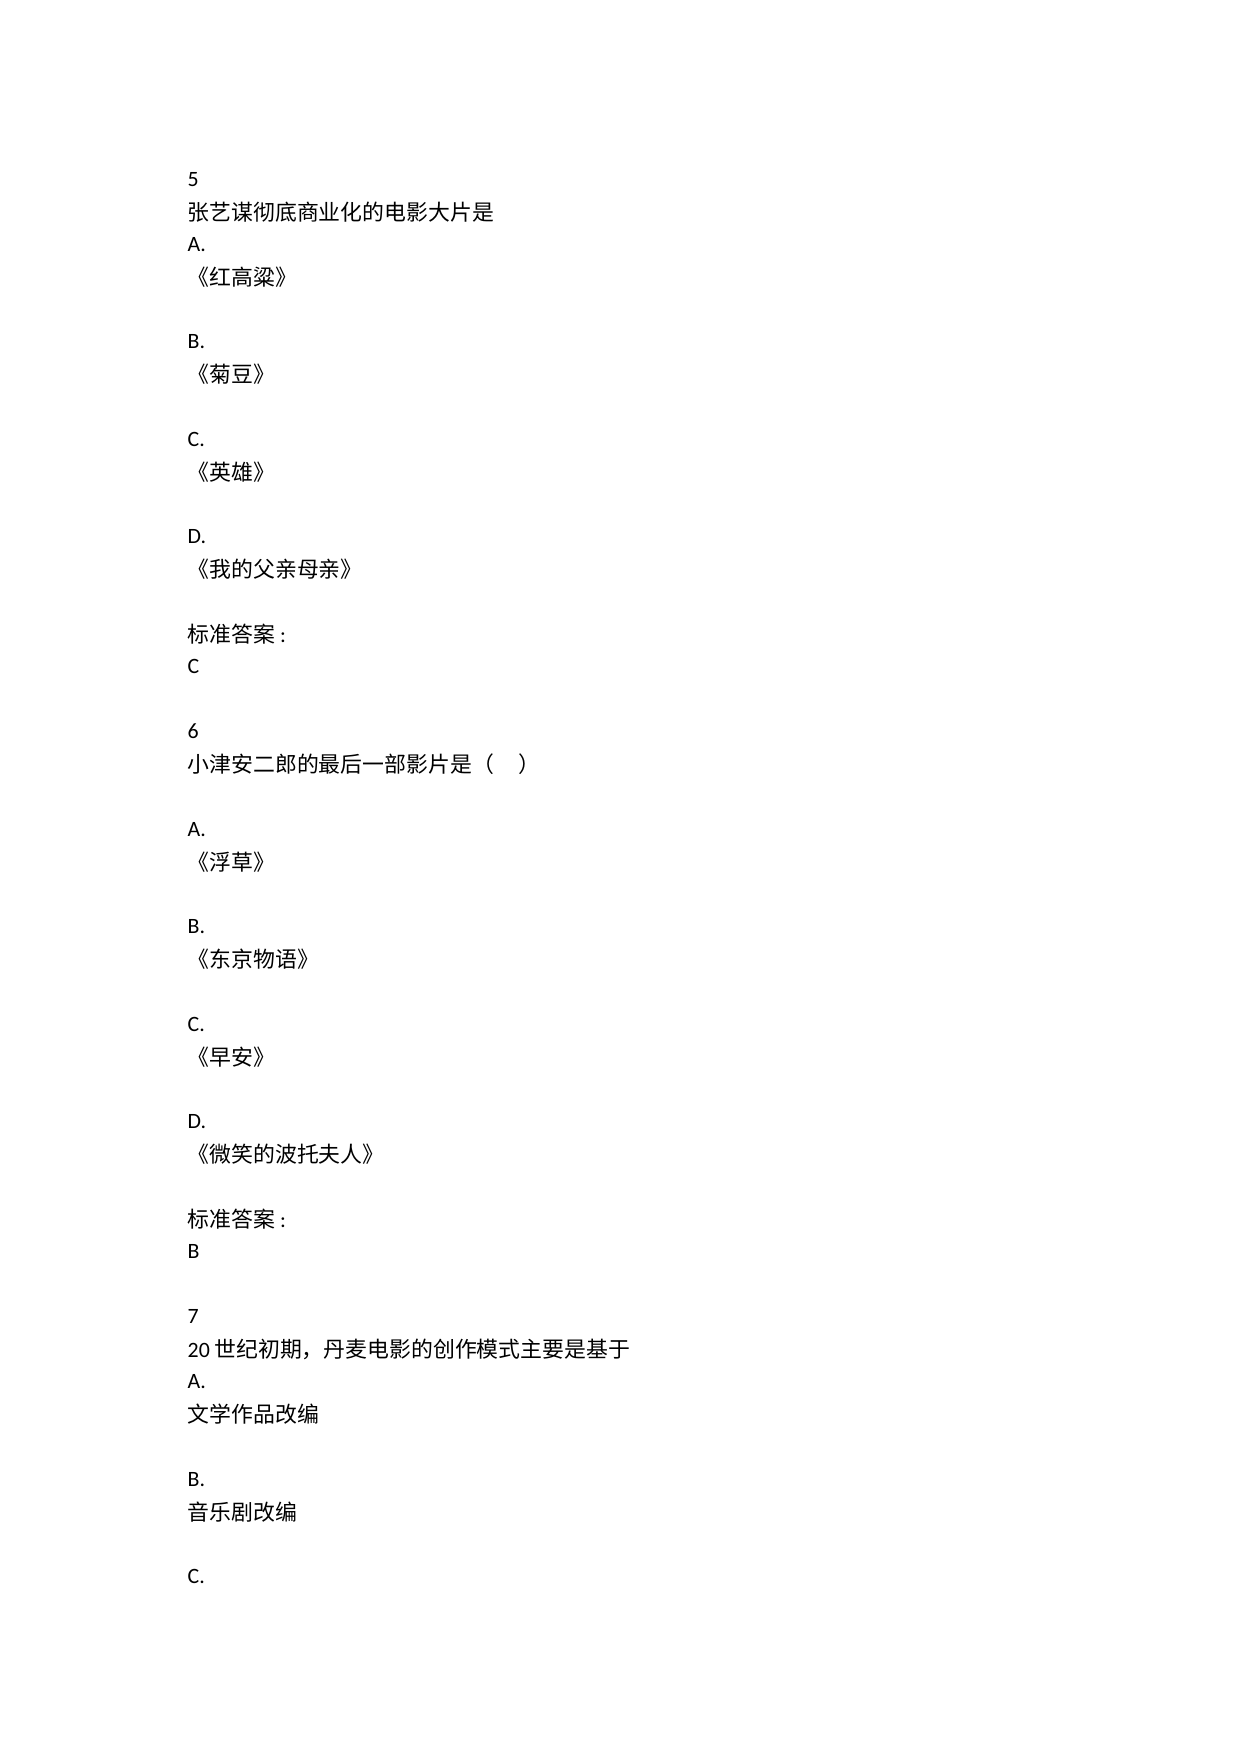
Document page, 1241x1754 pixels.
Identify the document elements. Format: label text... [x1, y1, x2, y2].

text 《我的父亲母亲》 [187, 552, 1053, 584]
text C. [187, 1559, 1053, 1592]
text B. [187, 1462, 1053, 1494]
text C [187, 649, 1053, 682]
text D. [187, 519, 1053, 552]
text 6 [187, 714, 1053, 747]
text 文学作品改编 [187, 1397, 1053, 1429]
text 标准答案 : [187, 617, 1053, 649]
text 标准答案 : [187, 1202, 1053, 1234]
text A. [187, 1364, 1053, 1397]
text D. [187, 1104, 1053, 1137]
text C. [187, 422, 1053, 454]
text B. [187, 324, 1053, 357]
text B. [187, 909, 1053, 942]
text 《微笑的波托夫人》 [187, 1137, 1053, 1169]
text A. [187, 812, 1053, 844]
text 5 [187, 162, 1053, 194]
text 小津安二郎的最后一部影片是（ ） [187, 747, 1053, 779]
text 张艺谋彻底商业化的电影大片是 [187, 194, 1053, 227]
text 《早安》 [187, 1039, 1053, 1072]
text 《东京物语》 [187, 942, 1053, 974]
text 音乐剧改编 [187, 1494, 1053, 1527]
text 《菊豆》 [187, 357, 1053, 389]
text 20世纪初期，丹麦电影的创作模式主要是基于 [187, 1332, 1053, 1364]
text 7 [187, 1299, 1053, 1332]
text C. [187, 1007, 1053, 1039]
text B [187, 1234, 1053, 1267]
text 《英雄》 [187, 454, 1053, 487]
text 《浮草》 [187, 844, 1053, 877]
text 《红高粱》 [187, 259, 1053, 292]
text A. [187, 227, 1053, 259]
